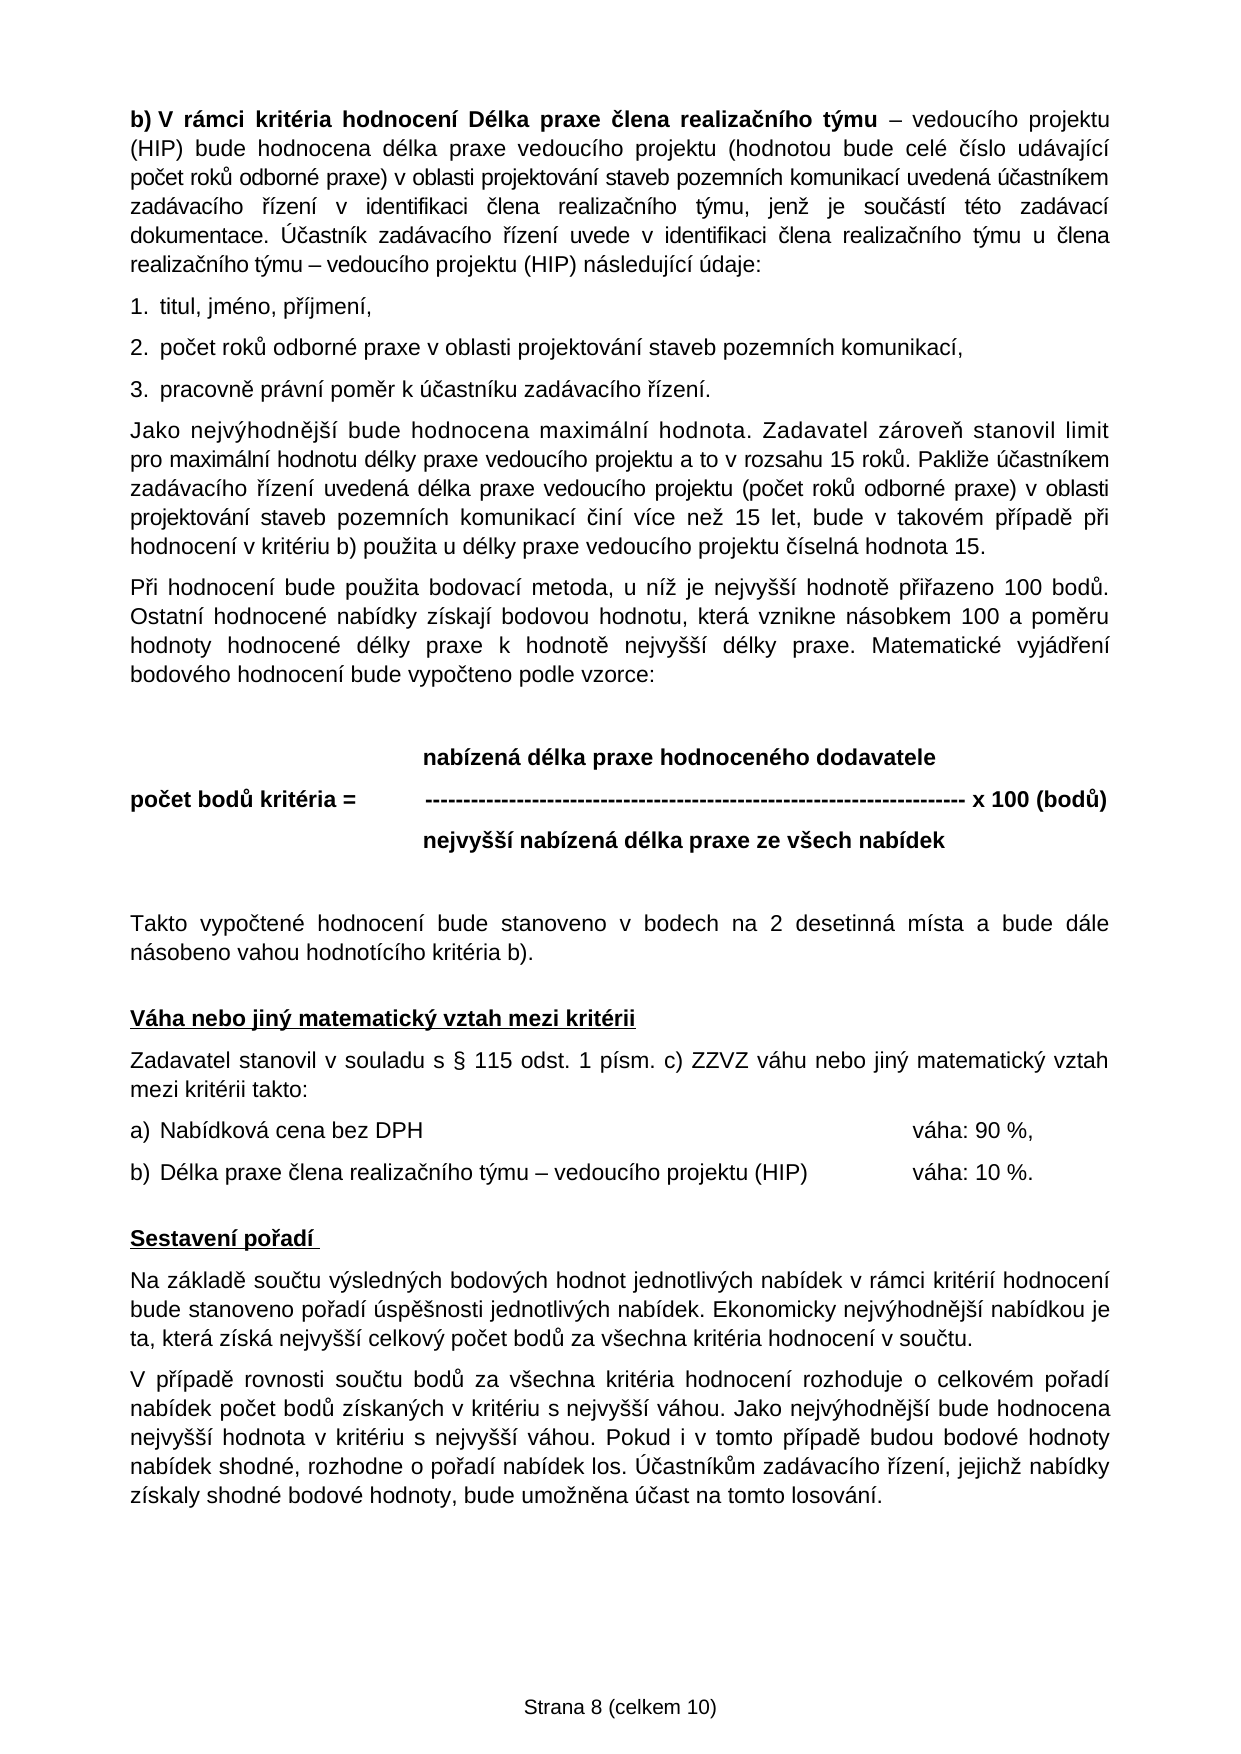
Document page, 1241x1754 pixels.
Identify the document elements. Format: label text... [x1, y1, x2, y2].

text Na základě součtu výsledných bodových hodnot jednotlivých nabídek v rámci kritérií hodnocení bude stanoveno pořadí úspěšnosti jednotlivých nabídek. Ekonomicky nejvýhodnější nabídkou je ta, která získá nejvyšší celkový počet bodů za všechna kritéria hodnocení v součtu. [130, 1267, 1110, 1351]
text Jako nejvýhodnější bude hodnocena maximální hodnota. Zadavatel zároveň stanovil limit pro maximální hodnotu délky praxe vedoucího projektu a to v rozsahu 15 roků. Pakliže účastníkem zadávacího řízení uvedená délka praxe vedoucího projektu (počet roků odborné praxe) v oblasti projektování staveb pozemních komunikací činí více než 15 let, bude v takovém případě při hodnocení v kritériu b) použita u délky praxe vedoucího projektu číselná hodnota 15. [130, 417, 1110, 559]
text 1. titul, jméno, příjmení, [130, 293, 1110, 319]
text Sestavení pořadí [130, 1225, 1110, 1251]
text Zadavatel stanovil v souladu s § 115 odst. 1 písm. c) ZZVZ váhu nebo jiný matematický vztah mezi kritérii takto: [130, 1047, 1110, 1102]
text V případě rovnosti součtu bodů za všechna kritéria hodnocení rozhoduje o celkovém pořadí nabídek počet bodů získaných v kritériu s nejvyšší váhou. Jako nejvýhodnější bude hodnocena nejvyšší hodnota v kritériu s nejvyšší váhou. Pokud i v tomto případě budou bodové hodnoty nabídek shodné, rozhodne o pořadí nabídek los. Účastníkům zadávacího řízení, jejichž nabídky získaly shodné bodové hodnoty, bude umožněna účast na tomto losování. [130, 1366, 1110, 1508]
text 2. počet roků odborné praxe v oblasti projektování staveb pozemních komunikací, [130, 334, 1110, 360]
text b) Délka praxe člena realizačního týmu – vedoucího projektu (HIP) váha: 10 %. [130, 1159, 1110, 1185]
text nabízená délka praxe hodnoceného dodavatele [130, 744, 1110, 770]
text Váha nebo jiný matematický vztah mezi kritérii [130, 1005, 1110, 1032]
text 3. pracovně právní poměr k účastníku zadávacího řízení. [130, 376, 1110, 402]
text Při hodnocení bude použita bodovací metoda, u níž je nejvyšší hodnotě přiřazeno 100 bodů. Ostatní hodnocené nabídky získají bodovou hodnotu, která vznikne násobkem 100 a poměru hodnoty hodnocené délky praxe k hodnotě nejvyšší délky praxe. Matematické vyjádření bodového hodnocení bude vypočteno podle vzorce: [130, 574, 1110, 687]
text a) Nabídková cena bez DPH váha: 90 %, [130, 1117, 1110, 1143]
text Takto vypočtené hodnocení bude stanoveno v bodech na 2 desetinná místa a bude dále násobeno vahou hodnotícího kritéria b). [130, 910, 1110, 965]
text b) V rámci kritéria hodnocení Délka praxe člena realizačního týmu – vedoucího projektu (HIP) bude hodnocena délka praxe vedoucího projektu (hodnotou bude celé číslo udávající počet roků odborné praxe) v oblasti projektování staveb pozemních komunikací uvedená účastníkem zadávacího řízení v identifikaci člena realizačního týmu, jenž je součástí této zadávací dokumentace. Účastník zadávacího řízení uvede v identifikaci člena realizačního týmu u člena realizačního týmu – vedoucího projektu (HIP) následující údaje: [130, 106, 1110, 277]
text počet bodů kritéria = ----------------------------------------------------------------------- x 100 (bodů) [130, 786, 1110, 812]
text nejvyšší nabízená délka praxe ze všech nabídek [130, 827, 1110, 853]
